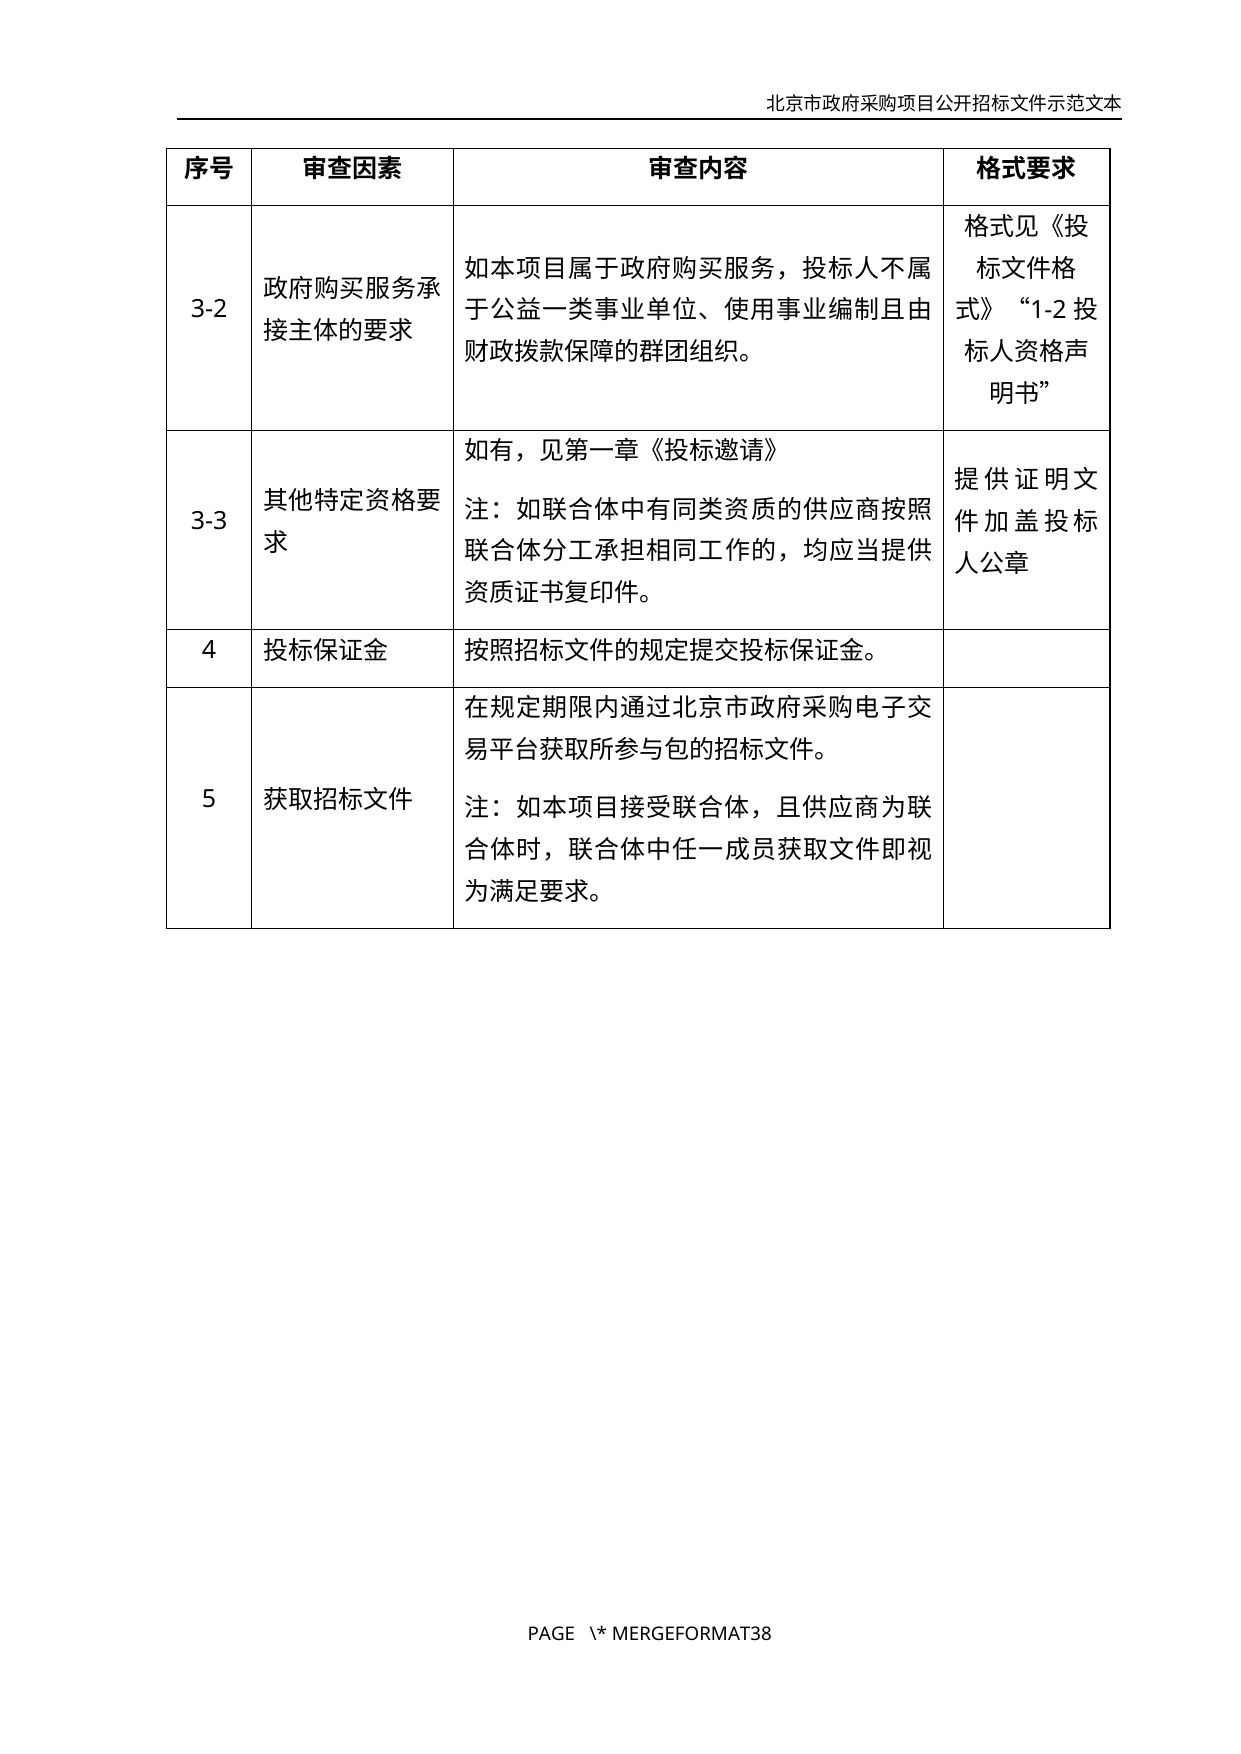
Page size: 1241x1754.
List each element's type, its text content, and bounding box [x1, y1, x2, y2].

table_cell 获取招标文件 [252, 688, 453, 928]
table_header 格式要求 [944, 149, 1109, 205]
table_cell [944, 630, 1109, 687]
table_cell 提供证明文件加盖投标人公章 [944, 431, 1109, 629]
table_cell [944, 688, 1109, 928]
table_cell 投标保证金 [252, 630, 453, 687]
table_cell 3-2 [167, 206, 251, 430]
table_cell 如本项目属于政府购买服务，投标人不属于公益一类事业单位、使用事业编制且由财政拨款保障的群团组织。 [454, 206, 943, 430]
table_cell 按照招标文件的规定提交投标保证金。 [454, 630, 943, 687]
table_header 审查内容 [454, 149, 943, 205]
table_cell 如有，见第一章《投标邀请》 注：如联合体中有同类资质的供应商按照联合体分工承担相同工作的，均应当提供资质证书复印件。 [454, 431, 943, 629]
table_cell 4 [167, 630, 251, 687]
table_header 审查因素 [252, 149, 453, 205]
table_cell 3-3 [167, 431, 251, 629]
table_cell 在规定期限内通过北京市政府采购电子交易平台获取所参与包的招标文件。 注：如本项目接受联合体，且供应商为联合体时，联合体中任一成员获取文件即视为满足要求。 [454, 688, 943, 928]
table_cell 政府购买服务承接主体的要求 [252, 206, 453, 430]
table_cell 5 [167, 688, 251, 928]
table_cell 格式见《投标文件格式》“1-2 投标人资格声明书” [944, 206, 1109, 430]
table_header 序号 [167, 149, 251, 205]
table_cell 其他特定资格要求 [252, 431, 453, 629]
